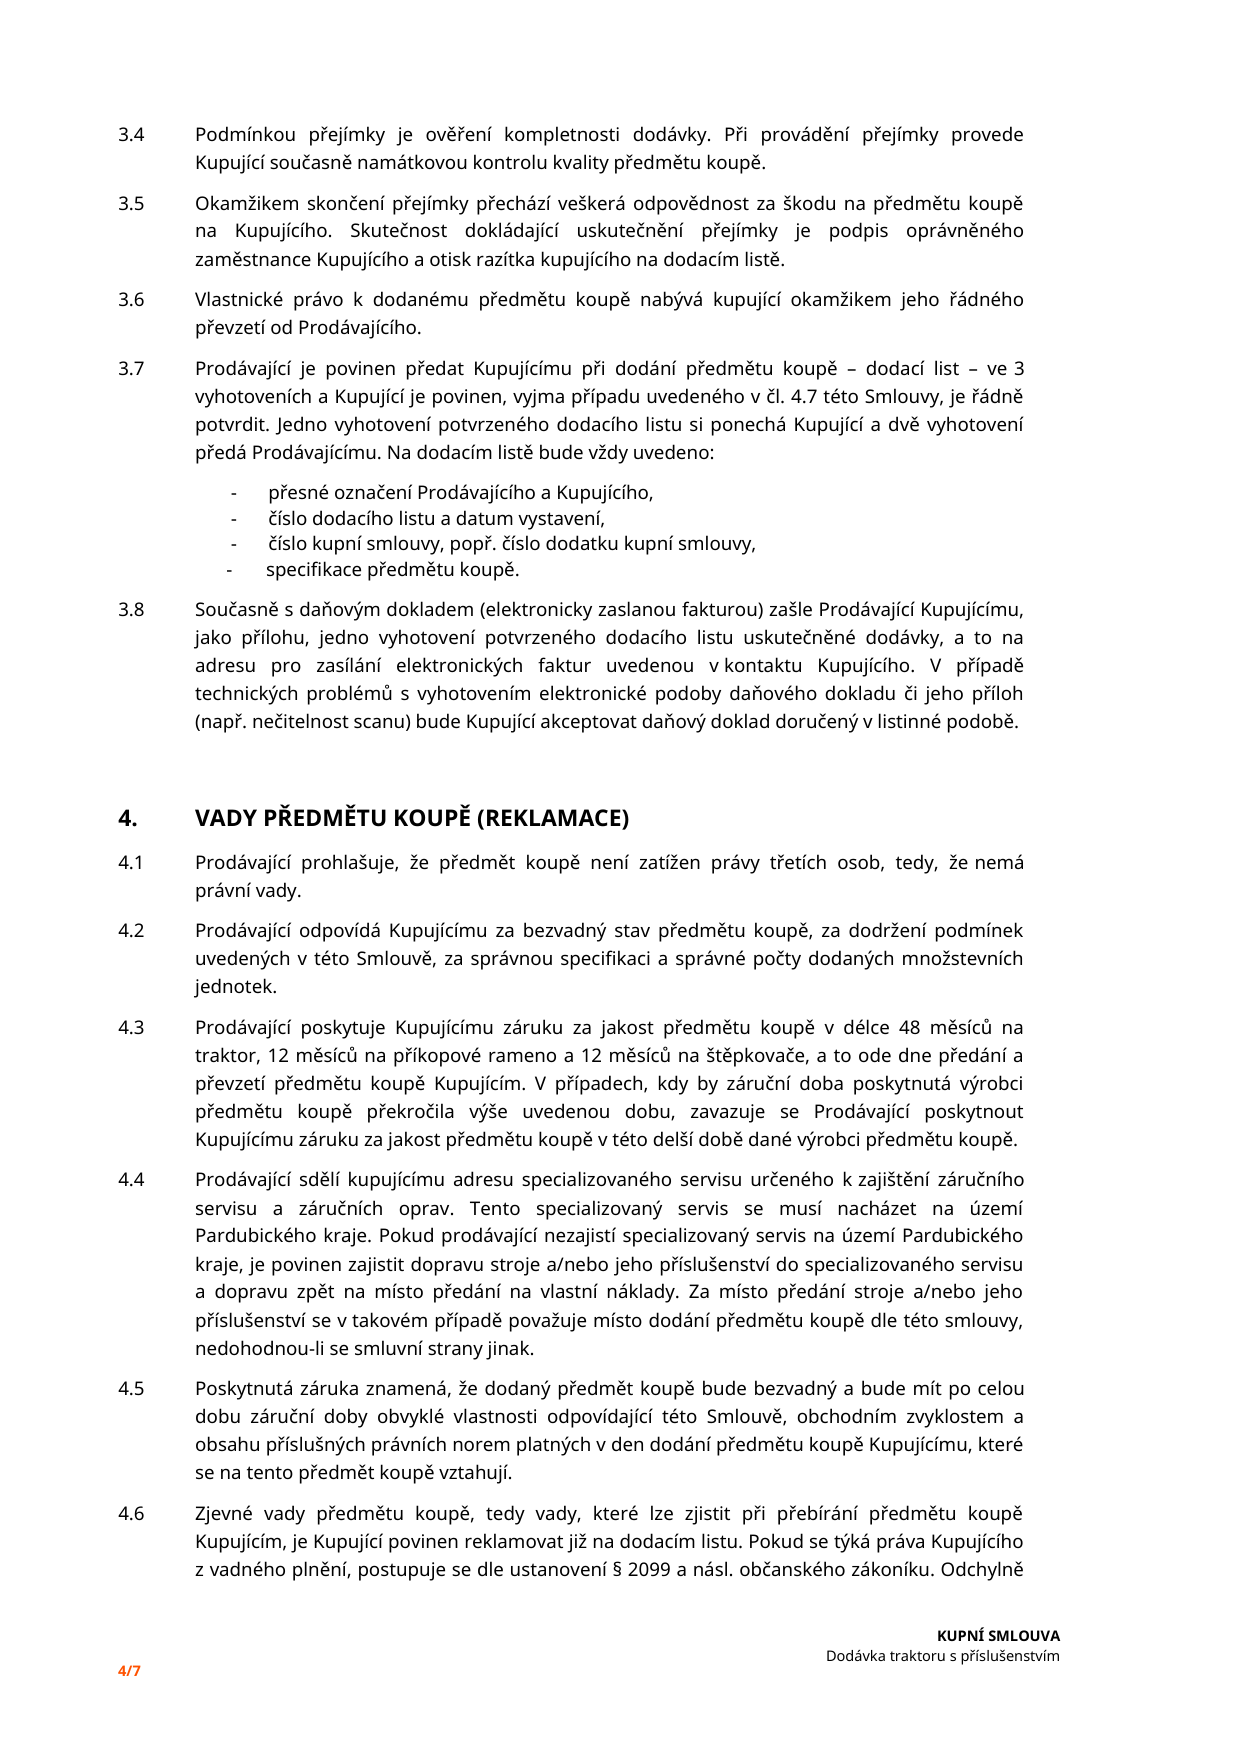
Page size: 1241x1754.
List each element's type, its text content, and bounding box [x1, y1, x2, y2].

text - specifikace předmětu koupě. [221, 556, 1024, 582]
list přesné označení Prodávajícího a Kupujícího, [231, 479, 1024, 505]
text Podmínkou přejímky je ověření kompletnosti dodávky. Při provádění přejímky provede Kupující současně namátkovou kontrolu kvality předmětu koupě. [118, 121, 1024, 175]
text Okamžikem skončení přejímky přechází veškerá odpovědnost za škodu na předmětu koupě na Kupujícího. Skutečnost dokládající uskutečnění přejímky je podpis oprávněného zaměstnance Kupujícího a otisk razítka kupujícího na dodacím listě. [118, 190, 1024, 271]
text Prodávající je povinen předat Kupujícímu při dodání předmětu koupě – dodací list – ve 3 vyhotoveních a Kupující je povinen, vyjma případu uvedeného v čl. 4.7 této Smlouvy, je řádně potvrdit. Jedno vyhotovení potvrzeného dodacího listu si ponechá Kupující a dvě vyhotovení předá Prodávajícímu. Na dodacím listě bude vždy uvedeno: [118, 355, 1024, 464]
text Prodávající prohlašuje, že předmět koupě není zatížen právy třetích osob, tedy, že nemá právní vady. [118, 849, 1024, 903]
text Vlastnické právo k dodanému předmětu koupě nabývá kupující okamžikem jeho řádného převzetí od Prodávajícího. [118, 286, 1024, 340]
text Současně s daňovým dokladem (elektronicky zaslanou fakturou) zašle Prodávající Kupujícímu, jako přílohu, jedno vyhotovení potvrzeného dodacího listu uskutečněné dodávky, a to na adresu pro zasílání elektronických faktur uvedenou v kontaktu Kupujícího. V případě technických problémů s vyhotovením elektronické podoby daňového dokladu či jeho příloh (např. nečitelnost scanu) bude Kupující akceptovat daňový doklad doručený v listinné podobě. [118, 597, 1024, 734]
list číslo kupní smlouvy, popř. číslo dodatku kupní smlouvy, [231, 531, 1024, 556]
text Poskytnutá záruka znamená, že dodaný předmět koupě bude bezvadný a bude mít po celou dobu záruční doby obvyklé vlastnosti odpovídající této Smlouvě, obchodním zvyklostem a obsahu příslušných právních norem platných v den dodání předmětu koupě Kupujícímu, které se na tento předmět koupě vztahují. [118, 1375, 1024, 1485]
text vady předmětu koupě (reklamace) [118, 802, 1024, 833]
text Prodávající sdělí kupujícímu adresu specializovaného servisu určeného k zajištění záručního servisu a záručních oprav. Tento specializovaný servis se musí nacházet na území Pardubického kraje. Pokud prodávající nezajistí specializovaný servis na území Pardubického kraje, je povinen zajistit dopravu stroje a/nebo jeho příslušenství do specializovaného servisu a dopravu zpět na místo předání na vlastní náklady. Za místo předání stroje a/nebo jeho příslušenství se v takovém případě považuje místo dodání předmětu koupě dle této smlouvy, nedohodnou-li se smluvní strany jinak. [118, 1167, 1024, 1360]
list číslo dodacího listu a datum vystavení, [231, 505, 1024, 531]
text Prodávající poskytuje Kupujícímu záruku za jakost předmětu koupě v délce 48 měsíců na traktor, 12 měsíců na příkopové rameno a 12 měsíců na štěpkovače, a to ode dne předání a převzetí předmětu koupě Kupujícím. V případech, kdy by záruční doba poskytnutá výrobci předmětu koupě překročila výše uvedenou dobu, zavazuje se Prodávající poskytnout Kupujícímu záruku za jakost předmětu koupě v této delší době dané výrobci předmětu koupě. [118, 1014, 1024, 1152]
text Prodávající odpovídá Kupujícímu za bezvadný stav předmětu koupě, za dodržení podmínek uvedených v této Smlouvě, za správnou specifikaci a správné počty dodaných množstevních jednotek. [118, 918, 1024, 999]
